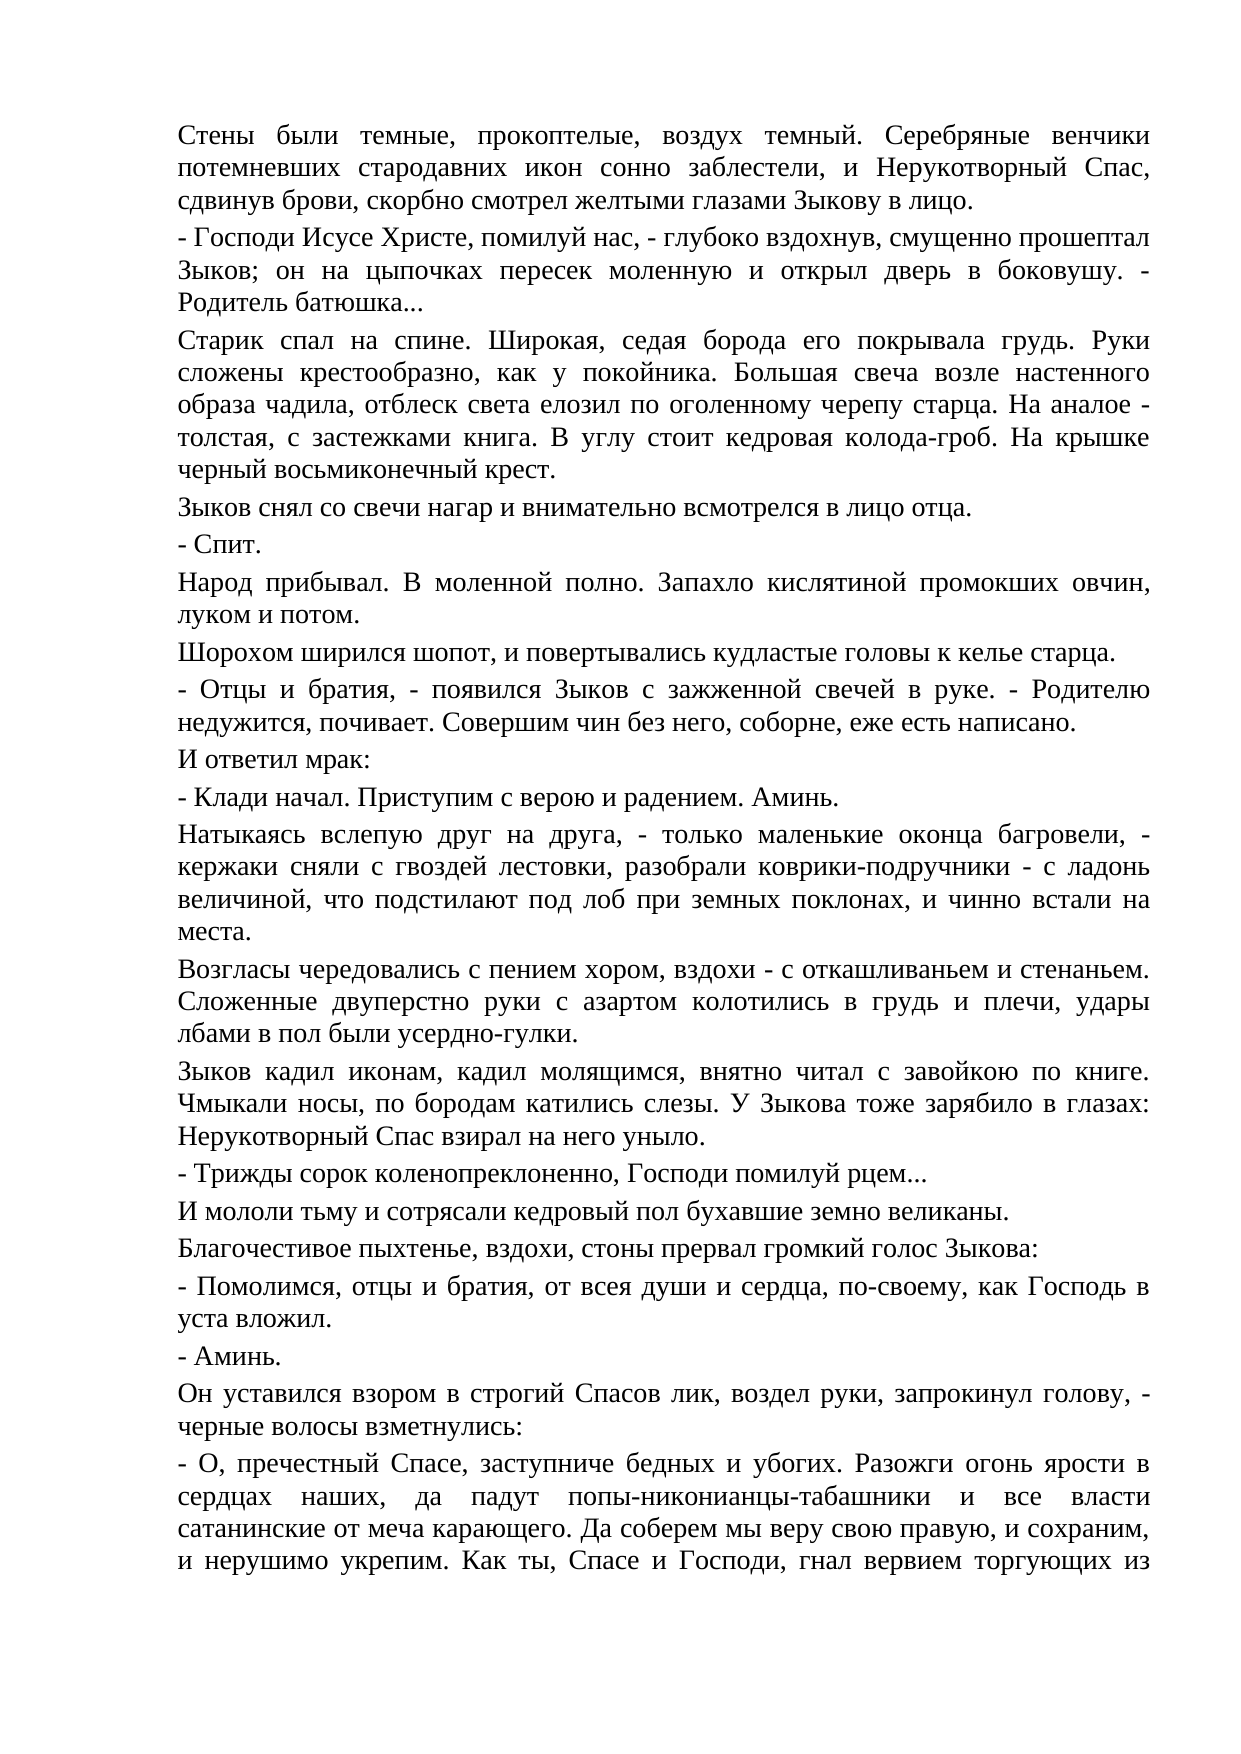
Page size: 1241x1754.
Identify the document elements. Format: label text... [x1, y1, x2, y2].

text Стены были темные, прокоптелые, воздух темный. Серебряные венчики потемневших стародавних икон сонно заблестели, и Нерукотворный Спас, сдвинув брови, скорбно смотрел желтыми глазами Зыкову в лицо. [177, 118, 1152, 215]
text Он уставился взором в строгий Спасов лик, воздел руки, запрокинул голову, - черные волосы взметнулись: [177, 1376, 1152, 1441]
text - Трижды сорок коленопреклоненно, Господи помилуй рцем... [177, 1156, 1152, 1189]
text - Господи Исусе Христе, помилуй нас, - глубоко вздохнув, смущенно прошептал Зыков; он на цыпочках пересек моленную и открыл дверь в боковушу. - Родитель батюшка... [177, 220, 1152, 318]
text - Аминь. [177, 1339, 1152, 1371]
text Зыков снял со свечи нагар и внимательно всмотрелся в лицо отца. [177, 490, 1152, 522]
text Возгласы чередовались с пением хором, вздохи - с откашливаньем и стенаньем. Сложенные двуперстно руки с азартом колотились в грудь и плечи, удары лбами в пол были усердно-гулки. [177, 952, 1152, 1049]
text Благочестивое пыхтенье, вздохи, стоны прервал громкий голос Зыкова: [177, 1231, 1152, 1264]
text Зыков кадил иконам, кадил молящимся, внятно читал с завойкою по книге. Чмыкали носы, по бородам катились слезы. У Зыкова тоже зарябило в глазах: Нерукотворный Спас взирал на него уныло. [177, 1054, 1152, 1151]
text - Клади начал. Приступим с верою и радением. Аминь. [177, 779, 1152, 812]
text - Помолимся, отцы и братия, от всея души и сердца, по-своему, как Господь в уста вложил. [177, 1269, 1152, 1334]
text - Отцы и братия, - появился Зыков с зажженной свечей в руке. - Родителю недужится, почивает. Совершим чин без него, соборне, еже есть написано. [177, 672, 1152, 737]
text Шорохом ширился шопот, и повертывались кудластые головы к келье старца. [177, 635, 1152, 667]
text И мололи тьму и сотрясали кедровый пол бухавшие земно великаны. [177, 1194, 1152, 1226]
text И ответил мрак: [177, 742, 1152, 774]
text Старик спал на спине. Широкая, седая борода его покрывала грудь. Руки сложены крестообразно, как у покойника. Большая свеча возле настенного образа чадила, отблеск света елозил по оголенному черепу старца. На аналое - толстая, с застежками книга. В углу стоит кедровая колода-гроб. На крышке черный восьмиконечный крест. [177, 323, 1152, 485]
text - Спит. [177, 527, 1152, 560]
text Народ прибывал. В моленной полно. Запахло кислятиной промокших овчин, луком и потом. [177, 565, 1152, 629]
text Натыкаясь вслепую друг на друга, - только маленькие оконца багровели, - кержаки сняли с гвоздей лестовки, разобрали коврики-подручники - с ладонь величиной, что подстилают под лоб при земных поклонах, и чинно встали на места. [177, 817, 1152, 947]
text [177, 1446, 1152, 1576]
